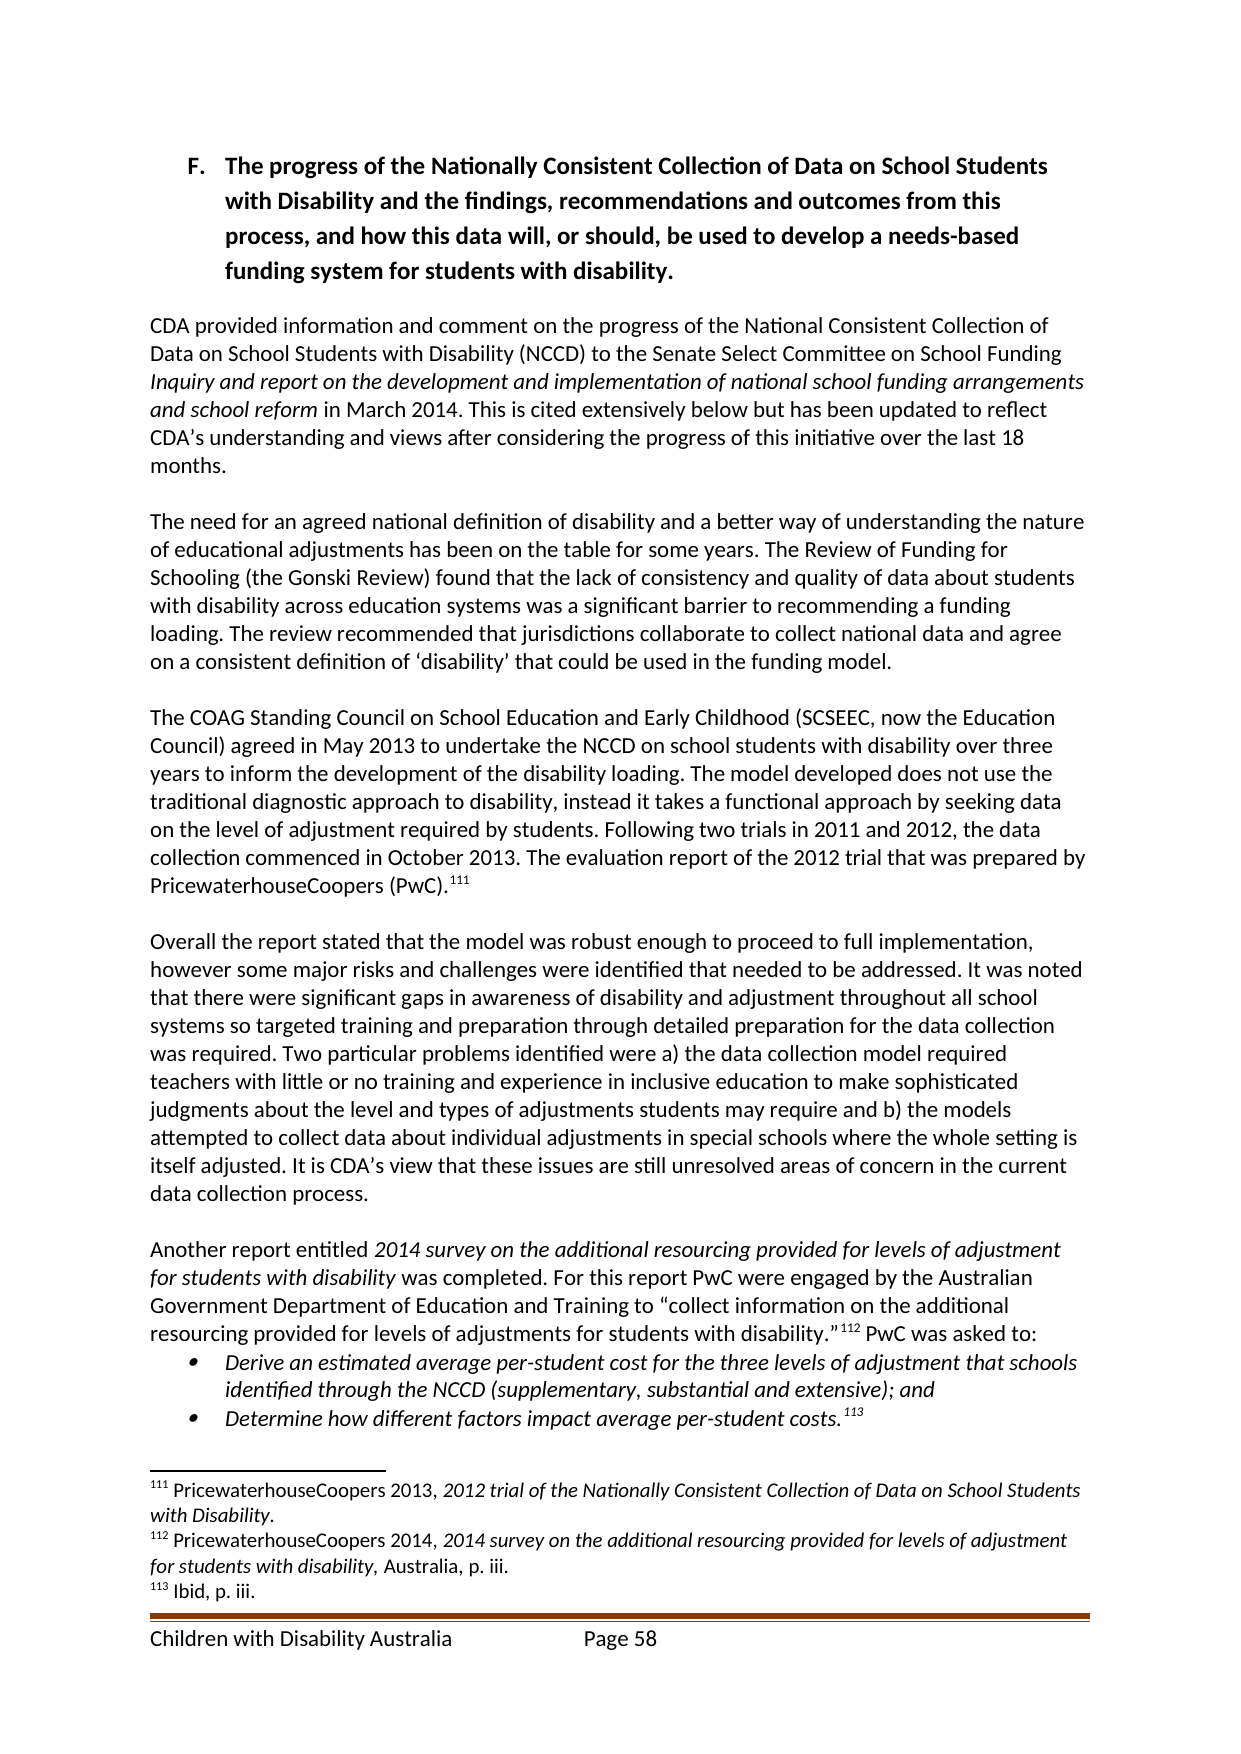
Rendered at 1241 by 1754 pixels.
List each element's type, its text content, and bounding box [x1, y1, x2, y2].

list Determine how different factors impact average per-student costs. [187, 1404, 1090, 1432]
text CDA provided information and comment on the progress of the National Consistent Collection of Data on School Students with Disability (NCCD) to the Senate Select Committee on School Funding Inquiry and report on the development and implementation of national school funding arrangements and school reform in March 2014. This is cited extensively below but has been updated to reflect CDA’s understanding and views after considering the progress of this initiative over the last 18 months. [150, 311, 1090, 479]
text Another report entitled 2014 survey on the additional resourcing provided for levels of adjustment for students with disability was completed. For this report PwC were engaged by the Australian Government Department of Education and Training to “collect information on the additional resourcing provided for levels of adjustments for students with disability.” PwC was asked to: [150, 1236, 1090, 1348]
text The COAG Standing Council on School Education and Early Childhood (SCSEEC, now the Education Council) agreed in May 2013 to undertake the NCCD on school students with disability over three years to inform the development of the disability loading. The model developed does not use the traditional diagnostic approach to disability, instead it takes a functional approach by seeking data on the level of adjustment required by students. Following two trials in 2011 and 2012, the data collection commenced in October 2013. The evaluation report of the 2012 trial that was prepared by PricewaterhouseCoopers (PwC). [150, 703, 1090, 899]
list Derive an estimated average per-student cost for the three levels of adjustment that schools identified through the NCCD (supplementary, substantial and extensive); and [187, 1348, 1090, 1404]
text Overall the report stated that the model was robust enough to proceed to full implementation, however some major risks and challenges were identified that needed to be addressed. It was noted that there were significant gaps in awareness of disability and adjustment throughout all school systems so targeted training and preparation through detailed preparation for the data collection was required. Two particular problems identified were a) the data collection model required teachers with little or no training and experience in inclusive education to make sophisticated judgments about the level and types of adjustments students may require and b) the models attempted to collect data about individual adjustments in special schools where the whole setting is itself adjusted. It is CDA’s view that these issues are still unresolved areas of concern in the current data collection process. [150, 927, 1090, 1207]
text The need for an agreed national definition of disability and a better way of understanding the nature of educational adjustments has been on the table for some years. The Review of Funding for Schooling (the Gonski Review) found that the lack of consistency and quality of data about students with disability across education systems was a significant barrier to recommending a funding loading. The review recommended that jurisdictions collaborate to collect national data and agree on a consistent definition of ‘disability’ that could be used in the funding model. [150, 507, 1090, 675]
list The progress of the Nationally Consistent Collection of Data on School Students with Disability and the findings, recommendations and outcomes from this process, and how this data will, or should, be used to develop a needs-based funding system for students with disability. [187, 150, 1090, 286]
